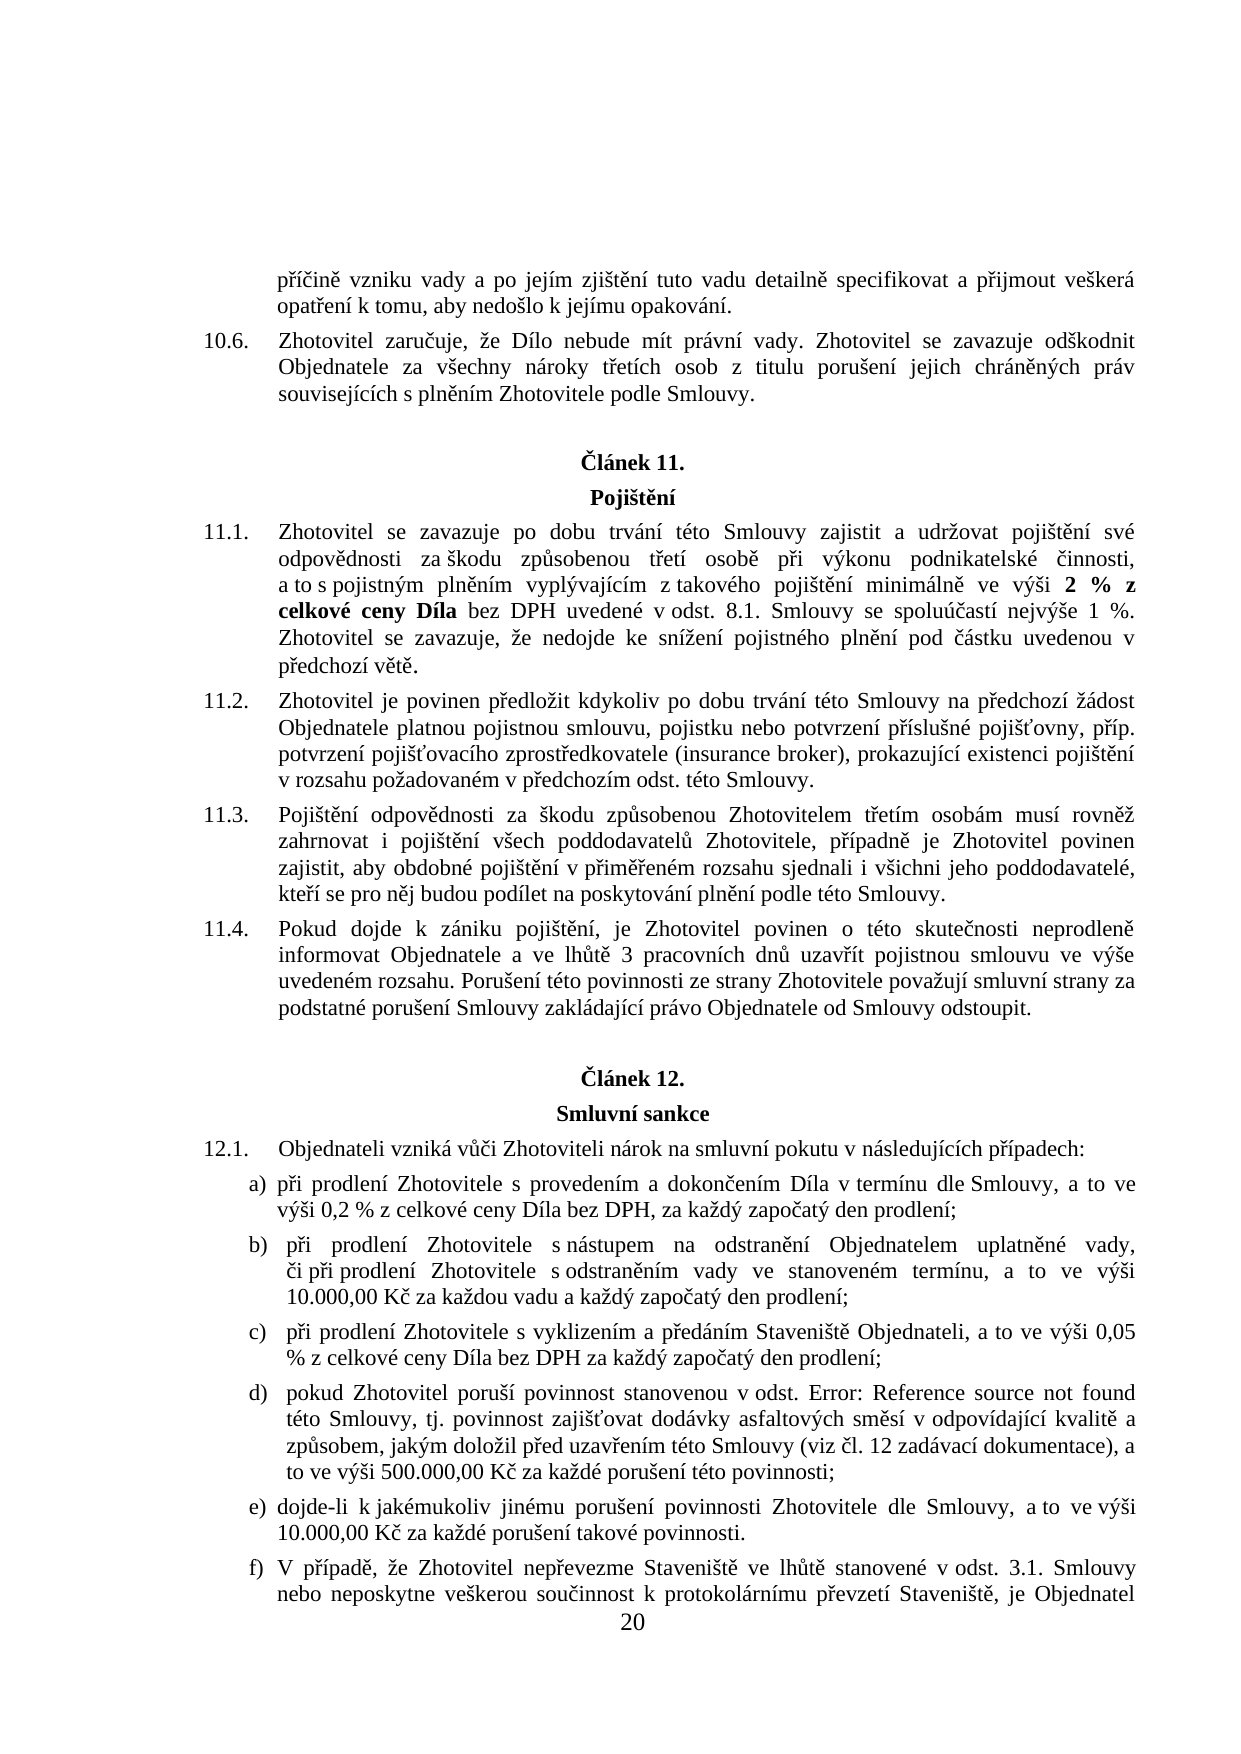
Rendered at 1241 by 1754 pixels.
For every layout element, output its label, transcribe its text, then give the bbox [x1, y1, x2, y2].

text Zhotovitel zaručuje, že Dílo nebude mít právní vady. Zhotovitel se zavazuje odškodnit Objednatele za všechny nároky třetích osob z titulu porušení jejich chráněných práv souvisejících s plněním Zhotovitele podle Smlouvy. [203, 327, 1136, 406]
list při prodlení Zhotovitele s nástupem na odstranění Objednatelem uplatněné vady, či při prodlení Zhotovitele s odstraněním vady ve stanoveném termínu, a to ve výši 10.000,00 Kč za každou vadu a každý započatý den prodlení; [248, 1231, 1136, 1310]
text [203, 266, 1136, 318]
text Pojištění odpovědnosti za škodu způsobenou Zhotovitelem třetím osobám musí rovněž zahrnovat i pojištění všech poddodavatelů Zhotovitele, případně je Zhotovitel povinen zajistit, aby obdobné pojištění v přiměřeném rozsahu sjednali i všichni jeho poddodavatelé, kteří se pro něj budou podílet na poskytování plnění podle této Smlouvy. [203, 801, 1136, 906]
text Pokud dojde k zániku pojištění, je Zhotovitel povinen o této skutečnosti neprodleně informovat Objednatele a ve lhůtě 3 pracovních dnů uzavřít pojistnou smlouvu ve výše uvedeném rozsahu. Porušení této povinnosti ze strany Zhotovitele považují smluvní strany za podstatné porušení Smlouvy zakládající právo Objednatele od Smlouvy odstoupit. [203, 915, 1136, 1020]
list Objednateli vzniká vůči Zhotoviteli nárok na smluvní pokutu v následujících případech: [203, 1135, 1136, 1161]
list při prodlení Zhotovitele s vyklizením a předáním Staveniště Objednateli, a to ve výši 0,05 % z celkové ceny Díla bez DPH za každý započatý den prodlení; [248, 1318, 1136, 1371]
text Smluvní sankce [129, 1100, 1136, 1127]
text Zhotovitel je povinen předložit kdykoliv po dobu trvání této Smlouvy na předchozí žádost Objednatele platnou pojistnou smlouvu, pojistku nebo potvrzení příslušné pojišťovny, příp. potvrzení pojišťovacího zprostředkovatele (insurance broker), prokazující existenci pojištění v rozsahu požadovaném v předchozím odst. této Smlouvy. [203, 687, 1136, 793]
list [248, 1554, 1136, 1607]
list při prodlení Zhotovitele s provedením a dokončením Díla v termínu dle Smlouvy, a to ve výši 0,2 % z celkové ceny Díla bez DPH, za každý započatý den prodlení; [248, 1169, 1136, 1222]
list dojde-li k jakémukoliv jinému porušení povinnosti Zhotovitele dle Smlouvy, a to ve výši 10.000,00 Kč za každé porušení takové povinnosti. [248, 1493, 1136, 1546]
text Zhotovitel se zavazuje po dobu trvání této Smlouvy zajistit a udržovat pojištění své odpovědnosti za škodu způsobenou třetí osobě při výkonu podnikatelské činnosti, a to s pojistným plněním vyplývajícím z takového pojištění minimálně ve výši 2 % z celkové ceny Díla bez DPH uvedené v odst. 8.1. Smlouvy se spoluúčastí nejvýše 1 %. Zhotovitel se zavazuje, že nedojde ke snížení pojistného plnění pod částku uvedenou v předchozí větě. [203, 518, 1136, 679]
text Pojištění [129, 484, 1136, 510]
